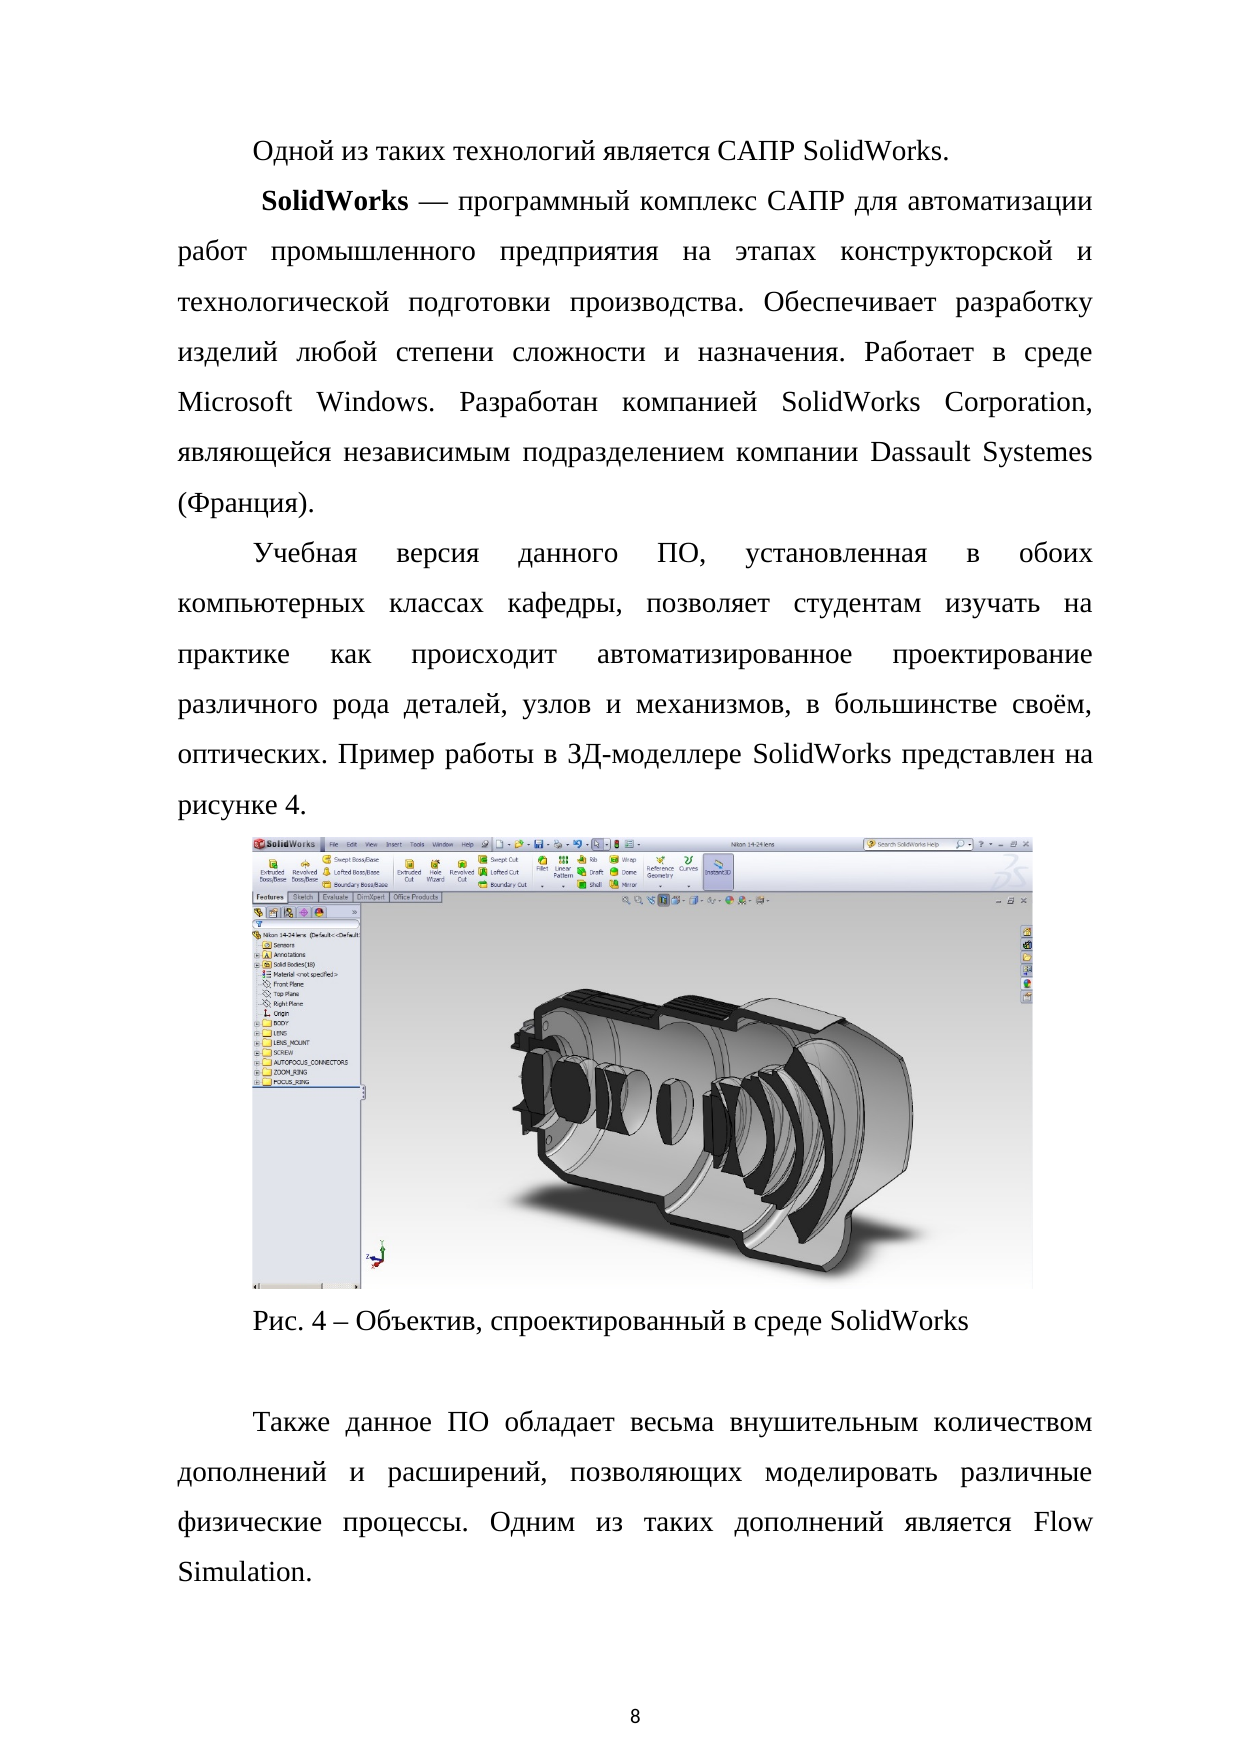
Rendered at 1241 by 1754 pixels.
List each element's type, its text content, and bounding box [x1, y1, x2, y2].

text Одной из таких технологий является САПР SolidWorks. [177, 133, 1093, 166]
text Также данное ПО обладает весьма внушительным количеством дополнений и расширений, позволяющих моделировать различные физические процессы. Одним из таких дополнений является Flow Simulation. [177, 1404, 1093, 1588]
picture [252, 837, 1033, 1289]
text Рис. 4 – Объектив, спроектированный в среде SolidWorks [177, 1303, 1093, 1337]
text SolidWorks — программный комплекс САПР для автоматизации работ промышленного предприятия на этапах конструкторской и технологической подготовки производства. Обеспечивает разработку изделий любой степени сложности и назначения. Работает в среде Microsoft Windows. Разработан компанией SolidWorks Corporation, являющейся независимым подразделением компании Dassault Systemes (Франция). [177, 183, 1093, 518]
text Учебная версия данного ПО, установленная в обоих компьютерных классах кафедры, позволяет студентам изучать на практике как происходит автоматизированное проектирование различного рода деталей, узлов и механизмов, в большинстве своём, оптических. Пример работы в ЗД-моделлере SolidWorks представлен на рисунке 4. [177, 535, 1093, 820]
